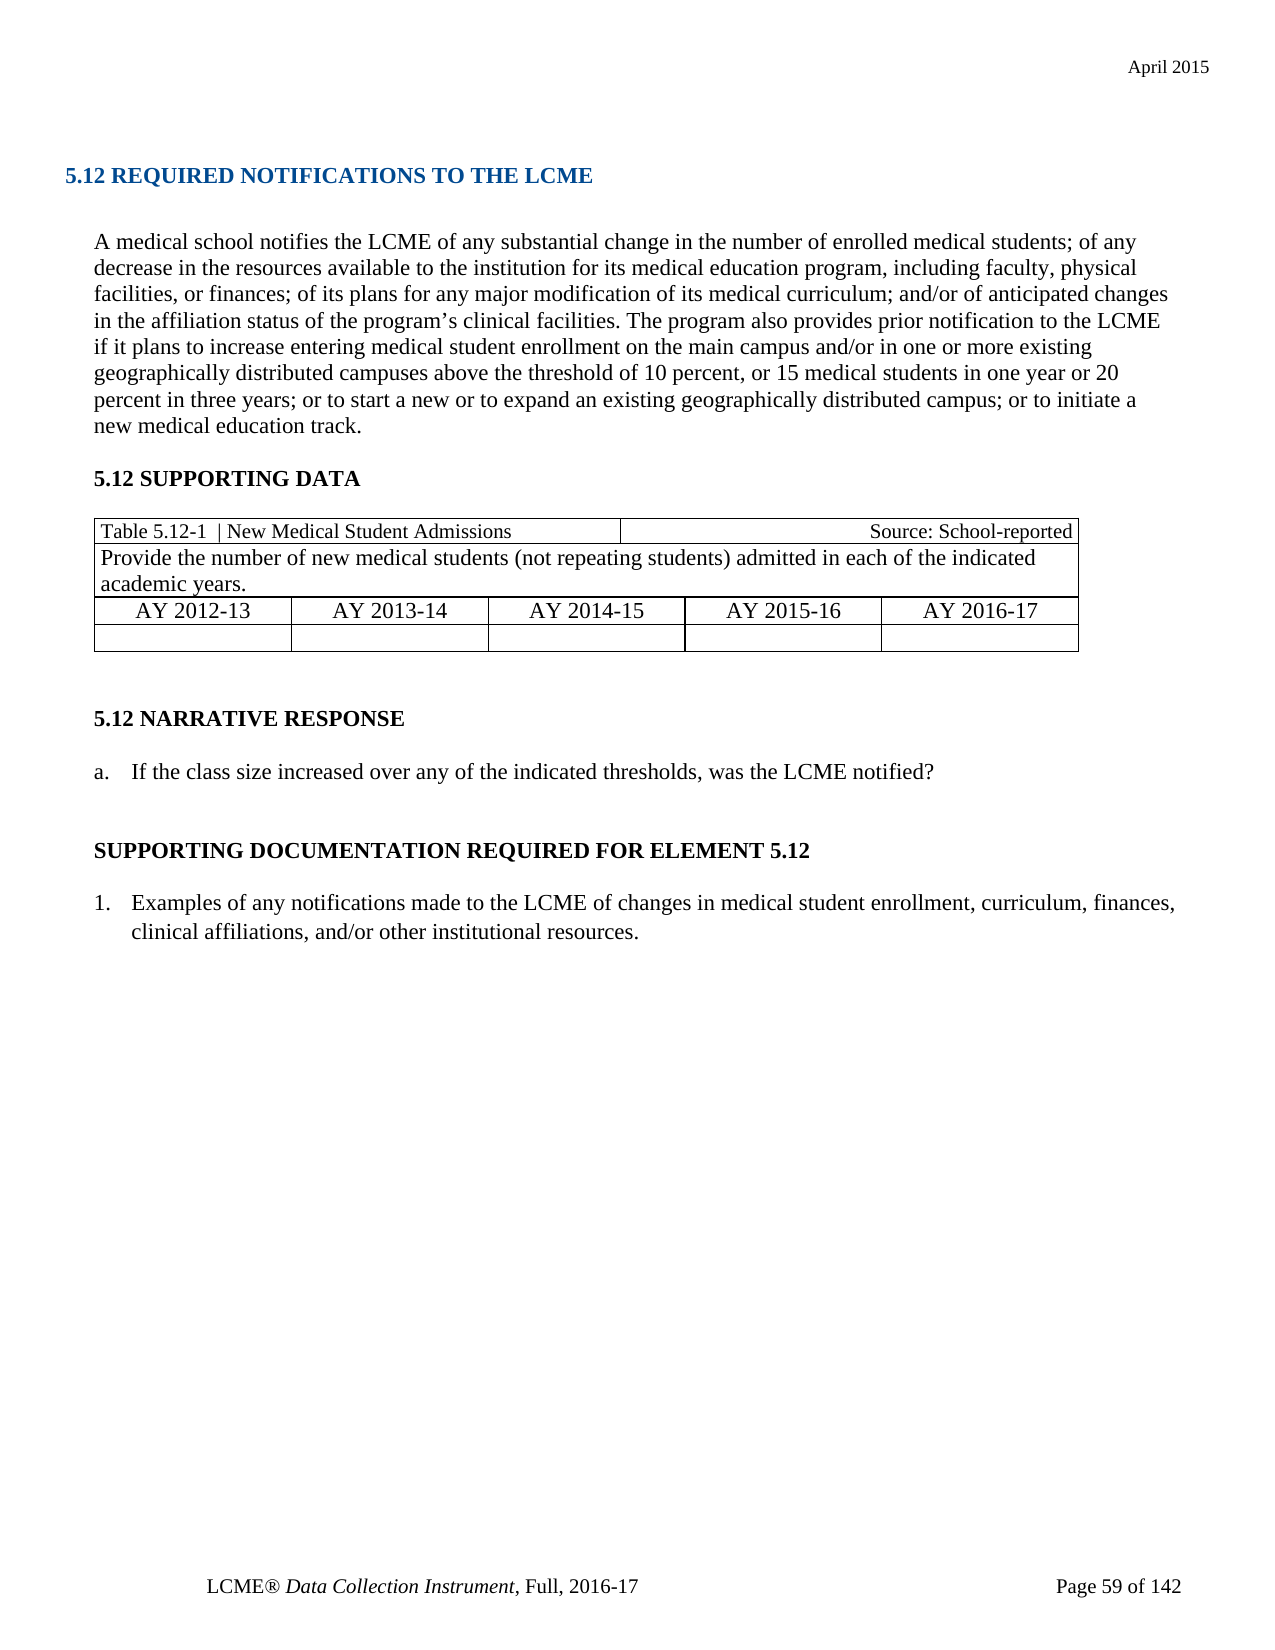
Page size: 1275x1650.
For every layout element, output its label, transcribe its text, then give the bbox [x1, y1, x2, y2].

list Examples of any notifications made to the LCME of changes in medical student enrollment, curriculum, finances, clinical affiliations, and/or other institutional resources. [94, 889, 1181, 944]
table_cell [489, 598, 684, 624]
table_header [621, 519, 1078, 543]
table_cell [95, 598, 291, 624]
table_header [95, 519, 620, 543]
subtitle If the class size increased over any of the indicated thresholds, was the LCME notified? [94, 758, 1181, 784]
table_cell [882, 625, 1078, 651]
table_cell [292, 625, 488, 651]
text 5.12 SUPPORTING DATA [94, 465, 1181, 491]
text SUPPORTING DOCUMENTATION REQUIRED FOR ELEMENT 5.12 [94, 837, 1181, 863]
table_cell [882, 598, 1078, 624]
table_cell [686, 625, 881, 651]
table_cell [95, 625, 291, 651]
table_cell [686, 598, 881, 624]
subtitle 5.12 REQUIRED NOTIFICATIONS TO THE LCME [65, 162, 1219, 189]
text 5.12 NARRATIVE RESPONSE [94, 705, 1181, 731]
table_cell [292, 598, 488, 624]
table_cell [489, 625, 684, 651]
text A medical school notifies the LCME of any substantial change in the number of enrolled medical students; of any decrease in the resources available to the institution for its medical education program, including faculty, physical facilities, or finances; of its plans for any major modification of its medical curriculum; and/or of anticipated changes in the affiliation status of the program’s clinical facilities. The program also provides prior notification to the LCME if it plans to increase entering medical student enrollment on the main campus and/or in one or more existing geographically distributed campuses above the threshold of 10 percent, or 15 medical students in one year or 20 percent in three years; or to start a new or to expand an existing geographically distributed campus; or to initiate a new medical education track. [94, 228, 1181, 438]
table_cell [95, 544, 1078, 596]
